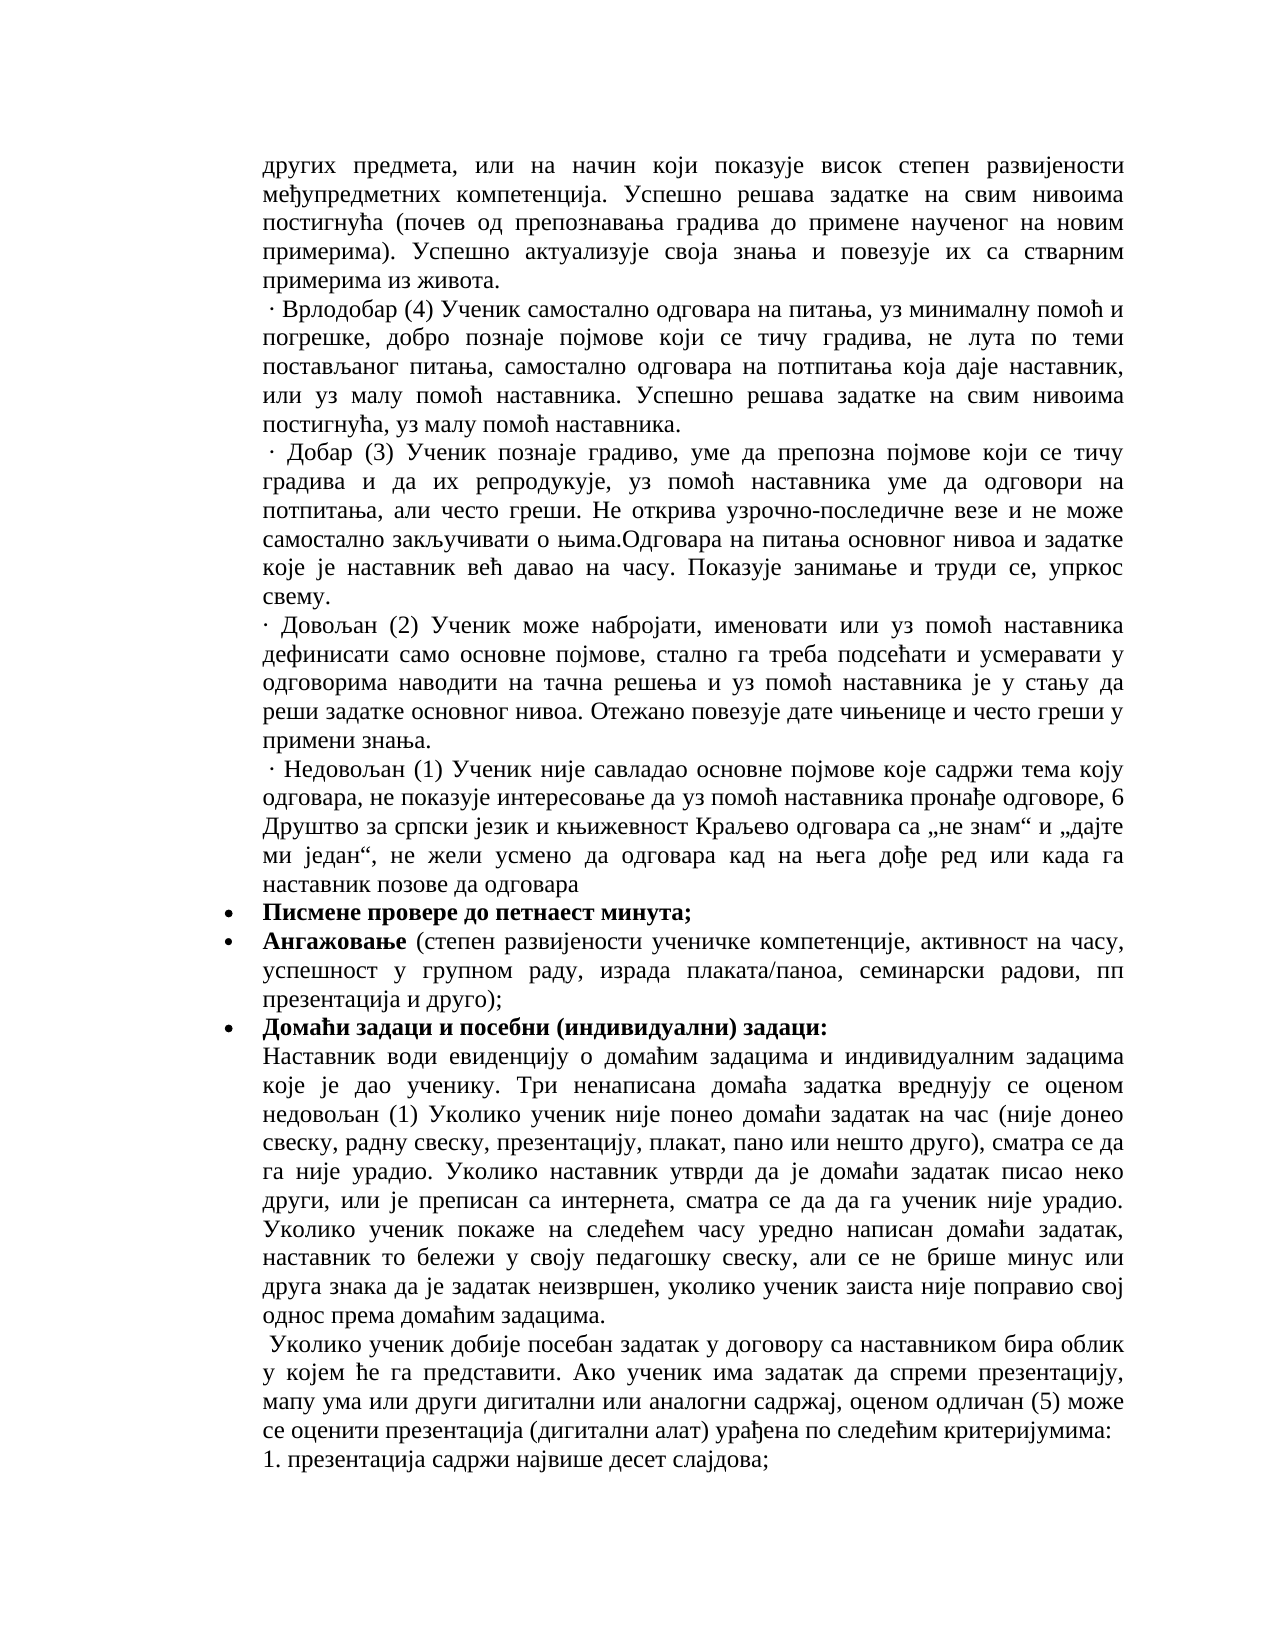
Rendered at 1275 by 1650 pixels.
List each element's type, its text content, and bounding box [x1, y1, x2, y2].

text Наставник води евиденцију о домаћим задацима и индивидуалним задацима које је дао ученику. Три ненаписана домаћа задатка вреднују се оценом недовољан (1) Уколико ученик није понео домаћи задатак на час (није донео свеску, радну свеску, презентацију, плакат, пано или нешто друго), сматра се да га није урадио. Уколико наставник утврди да је домаћи задатак писао неко други, или је преписан са интернета, сматра се да да га ученик није урадио. Уколико ученик покаже на следећем часу уредно написан домаћи задатак, наставник то бележи у своју педагошку свеску, али се не брише минус или друга знака да је задатак неизвршен, уколико ученик заиста није поправио свој однос према домаћим задацима. [262, 1041, 1125, 1329]
text ∙ Довољан (2) Ученик може набројати, именовати или уз помоћ наставника дефинисати само основне појмове, стално га треба подсећати и усмеравати у одговорима наводити на тачна решења и уз помоћ наставника је у стању да реши задатке основног нивоа. Отежано повезује дате чињенице и често греши у примени знања. [262, 610, 1125, 754]
text ∙ Добар (3) Ученик познаје градиво, уме да препозна појмове који се тичу градива и да их репродукује, уз помоћ наставника уме да одговори на потпитања, али често греши. Не открива узрочно-последичне везе и не може самостално закључивати о њима.Одговара на питања основног нивоа и задатке које је наставник већ давао на часу. Показује занимање и труди се, упркос свему. [262, 437, 1125, 610]
list Писмене провере до петнаест минута; [225, 897, 1125, 926]
text Уколико ученик добије посебан задатак у договору са наставником бира облик у којем ће га представити. Ако ученик има задатак да спреми презентацију, мапу ума или други дигитални или аналогни садржај, оценом одличан (5) може се оценити презентација (дигитални алат) урађена по следећим критеријумима: [262, 1329, 1125, 1444]
text 1. презентација садржи највише десет слајдова; [262, 1444, 1125, 1472]
list Ангажовање (степен развијености ученичке компетенције, активност на часу, успешност у групном раду, израда плаката/паноа, семинарски радови, пп презентација и друго); [225, 926, 1125, 1012]
text ∙ Врлодобар (4) Ученик самостално одговара на питања, уз минималну помоћ и погрешке, добро познаје појмове који се тичу градива, не лута по теми постављаног питања, самостално одговара на потпитања која даје наставник, или уз малу помоћ наставника. Успешно решава задатке на свим нивоима постигнућа, уз малу помоћ наставника. [262, 294, 1125, 437]
text ∙ Недовољан (1) Ученик није савладао основне појмове које садржи тема коју одговара, не показује интересовање да уз помоћ наставника пронађе одговоре, 6 Друштво за српски језик и књижевност Краљево одговара са „не знам“ и „дајте ми један“, не жели усмено да одговара кад на њега дође ред или када га наставник позове да одговара [262, 754, 1125, 897]
list Домаћи задаци и посебни (индивидуални) задаци: [225, 1012, 1125, 1041]
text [262, 150, 1125, 294]
